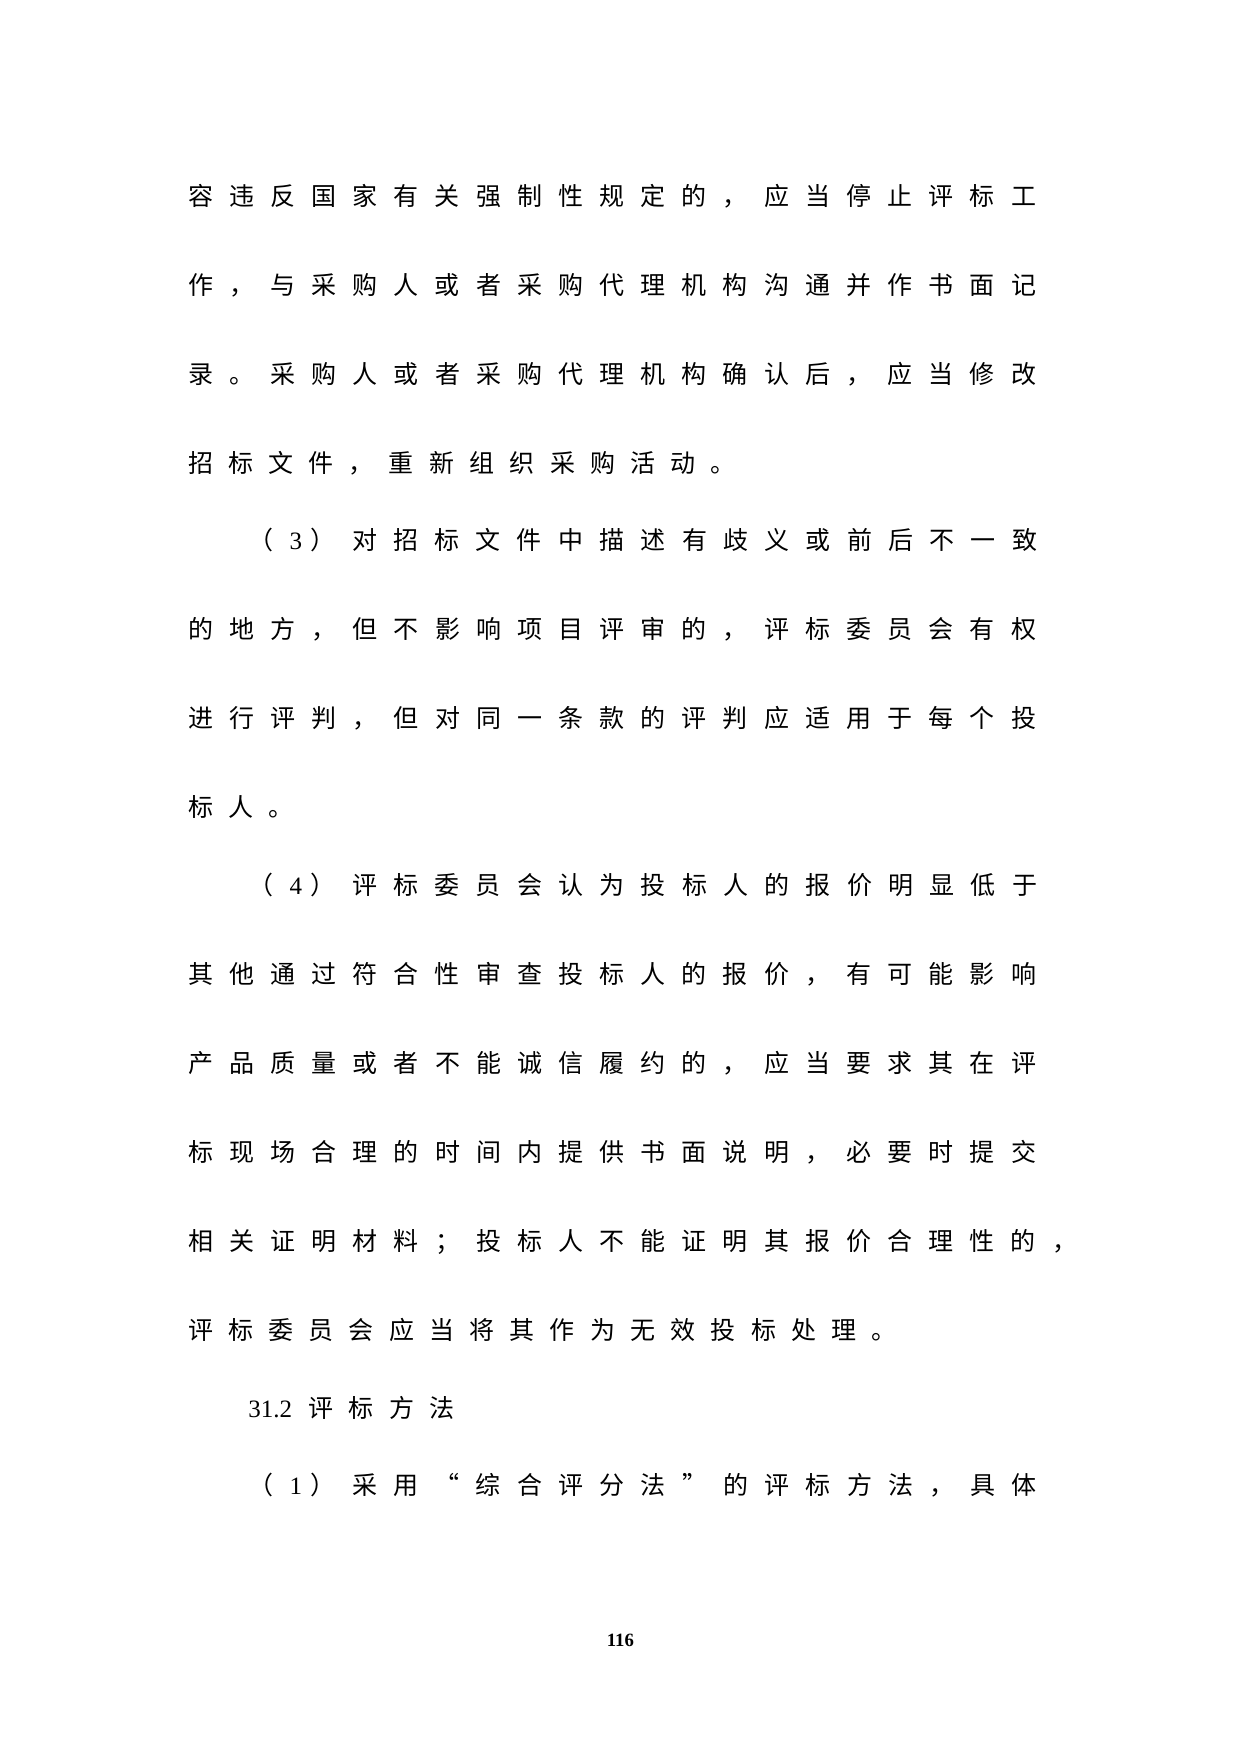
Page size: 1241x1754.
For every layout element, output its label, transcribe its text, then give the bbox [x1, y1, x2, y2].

text 31.2 评标方法 [188, 1377, 1052, 1436]
text （3）对招标文件中描述有歧义或前后不一致的地方，但不影响项目评审的，评标委员会有权进行评判，但对同一条款的评判应适用于每个投标人。 [188, 509, 1052, 836]
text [188, 1454, 1052, 1513]
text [188, 164, 1052, 491]
text （4）评标委员会认为投标人的报价明显低于其他通过符合性审查投标人的报价，有可能影响产品质量或者不能诚信履约的，应当要求其在评标现场合理的时间内提供书面说明，必要时提交相关证明材料；投标人不能证明其报价合理性的，评标委员会应当将其作为无效投标处理。 [188, 854, 1052, 1358]
